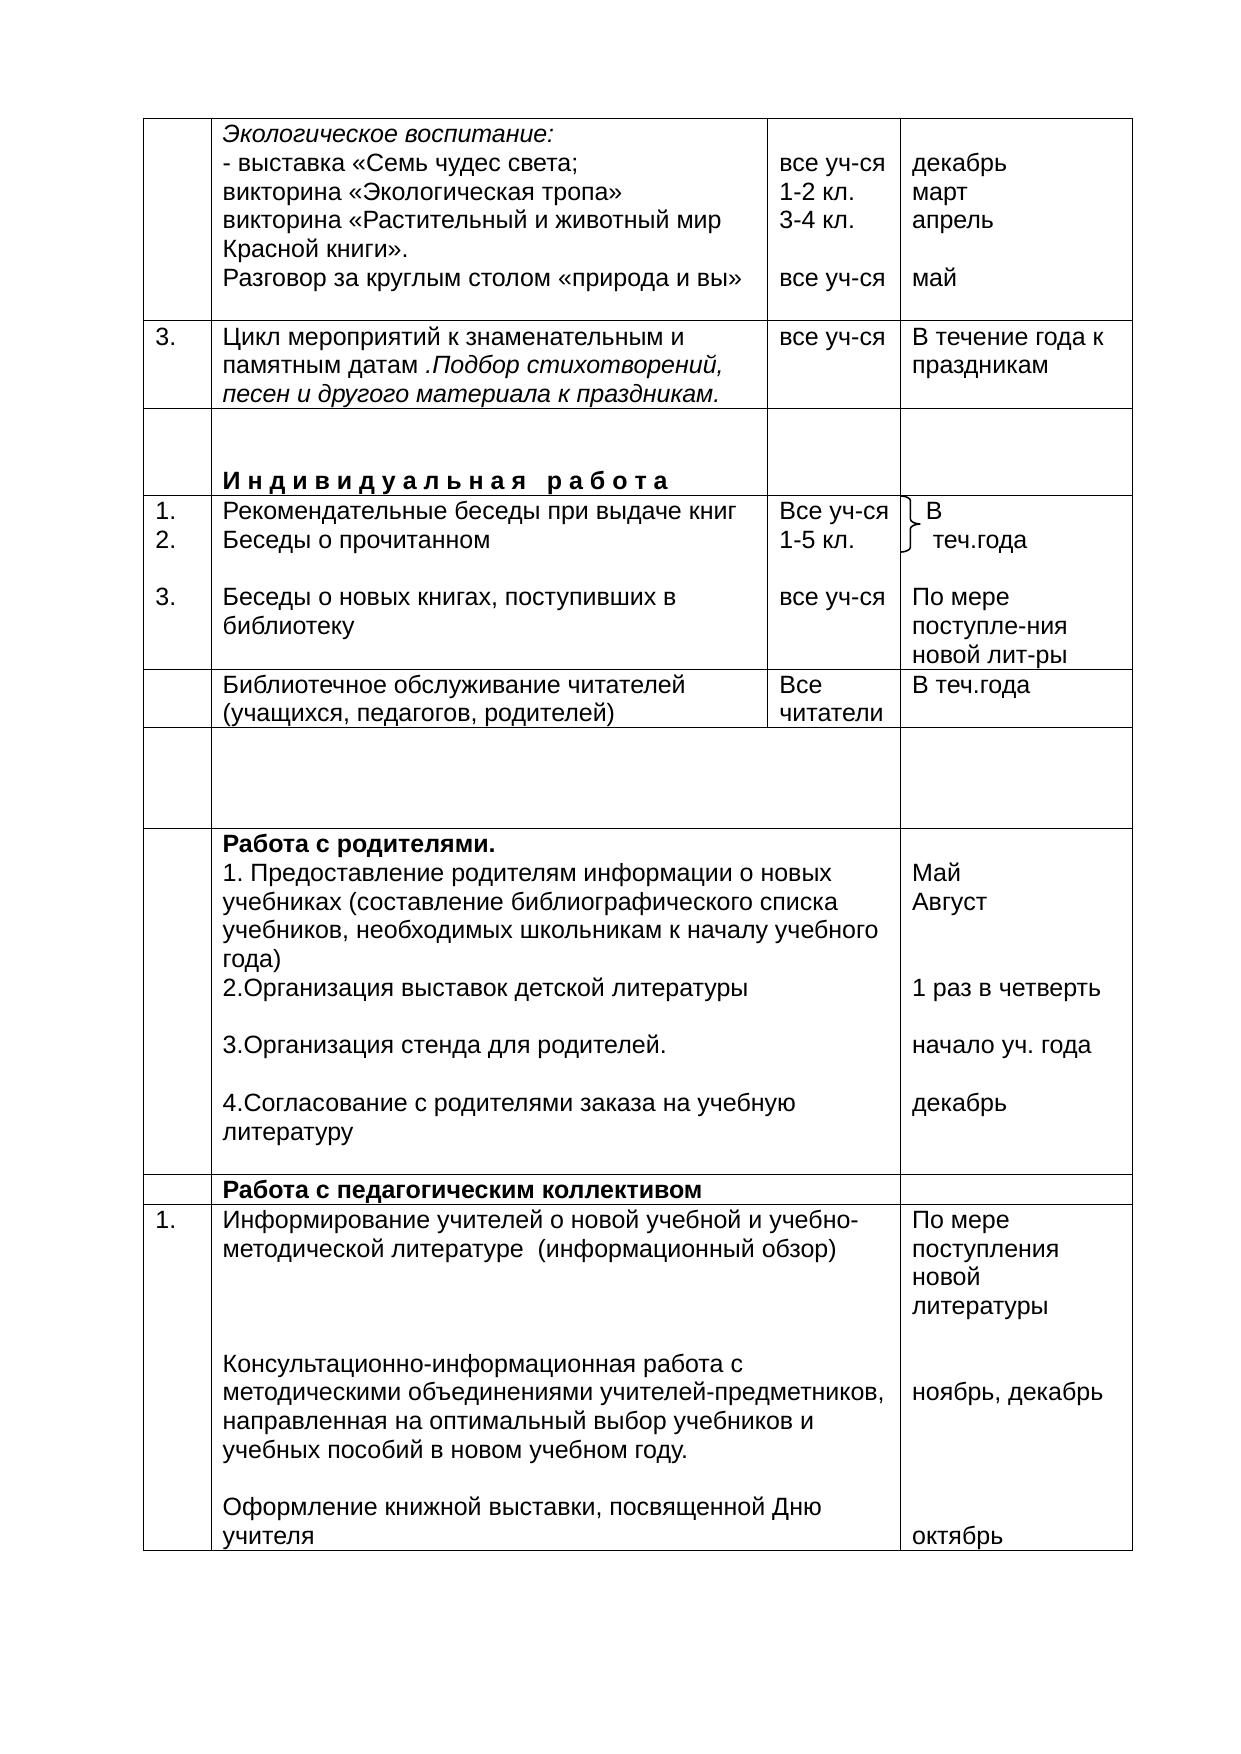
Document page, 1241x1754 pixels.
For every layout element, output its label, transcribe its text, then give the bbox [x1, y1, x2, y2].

table_cell 1. [144, 1205, 211, 1550]
table_cell Все читатели [768, 670, 900, 727]
table_cell [144, 829, 211, 1174]
table_cell 1. 2. 3. [144, 496, 211, 668]
table_cell Рекомендательные беседы при выдаче книг Беседы о прочитанном Беседы о новых книгах, поступивших в библиотеку [212, 496, 767, 668]
table_cell [901, 728, 1132, 828]
table_cell все уч-ся [768, 321, 900, 408]
table_cell [144, 1175, 211, 1204]
table_cell В теч.года По мере поступле-ния новой лит-ры [901, 496, 1132, 668]
table_cell Библиотечное обслуживание читателей (учащихся, педагогов, родителей) [212, 670, 767, 727]
table_cell [901, 409, 1132, 495]
table_cell Работа с педагогическим коллективом [212, 1175, 900, 1204]
table_cell [901, 1175, 1132, 1204]
table_cell [144, 728, 211, 828]
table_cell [768, 119, 900, 320]
table_cell 2. [144, 119, 211, 320]
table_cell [212, 119, 767, 320]
table_cell [144, 409, 211, 495]
table_cell Все уч-ся 1-5 кл. все уч-ся [768, 496, 900, 668]
table_cell В теч.года [901, 670, 1132, 727]
table_cell Цикл мероприятий к знаменательным и памятным датам .Подбор стихотворений, песен и другого материала к праздникам. [212, 321, 767, 408]
table_cell [768, 409, 900, 495]
table_cell Работа с родителями. 1. Предоставление родителям информации о новых учебниках (составление библиографического списка учебников, необходимых школьникам к началу учебного года) 2.Организация выставок детской литературы 3.Организация стенда для родителей. 4.Согласование с родителями заказа на учебную литературу [212, 829, 900, 1174]
table_cell В течение года к праздникам [901, 321, 1132, 408]
table_cell И н д и в и д у а л ь н а я р а б о т а [212, 409, 767, 495]
table_cell По мере поступления новой литературы ноябрь, декабрь октябрь [901, 1205, 1132, 1550]
table_cell [212, 728, 900, 828]
table_cell Май Август 1 раз в четверть начало уч. года декабрь [901, 829, 1132, 1174]
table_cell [901, 119, 1132, 320]
table_cell [144, 670, 211, 727]
table_cell Информирование учителей о новой учебной и учебно-методической литературе (информационный обзор) Консультационно-информационная работа с методическими объединениями учителей-предметников, направленная на оптимальный выбор учебников и учебных пособий в новом учебном году. Оформление книжной выставки, посвященной Дню учителя [212, 1205, 900, 1550]
table_cell 3. [144, 321, 211, 408]
